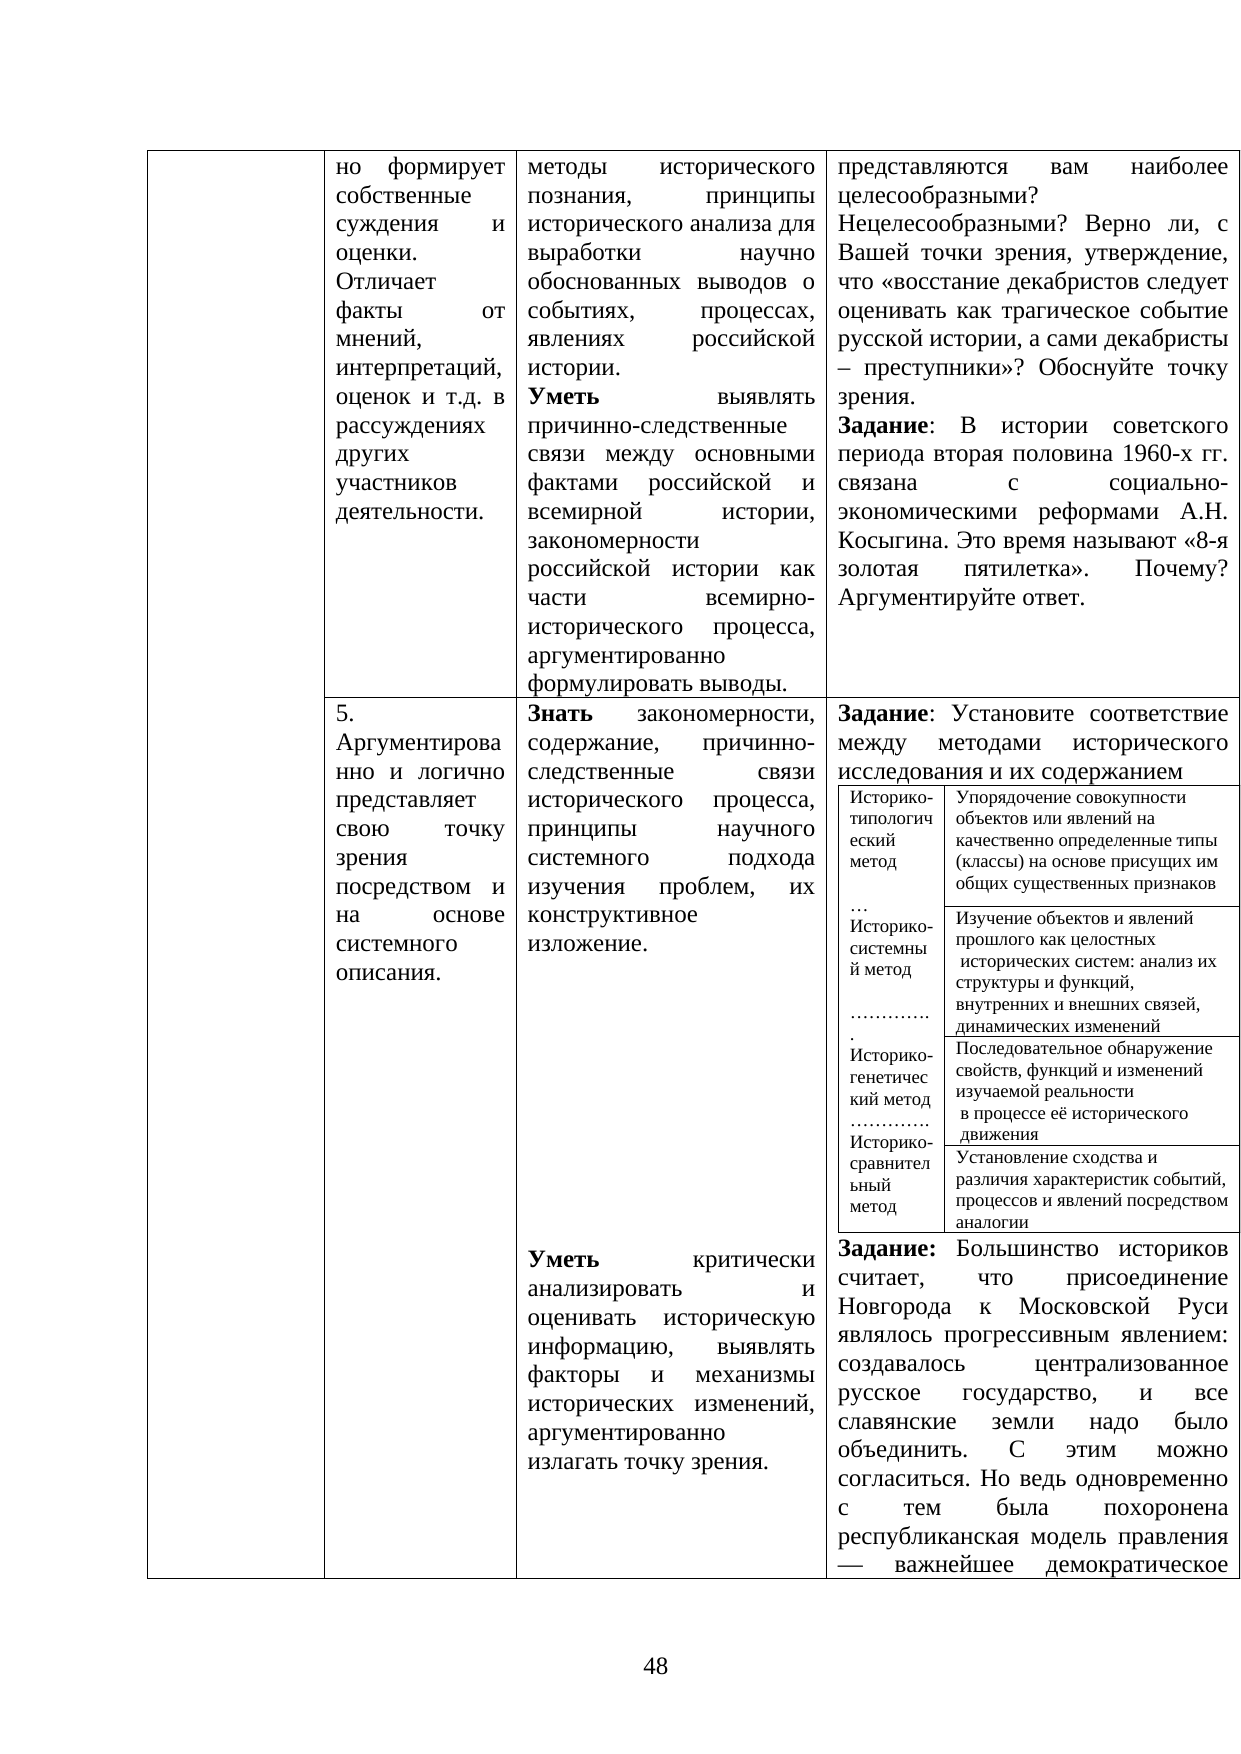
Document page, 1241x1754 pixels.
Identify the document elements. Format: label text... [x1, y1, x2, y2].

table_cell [517, 151, 826, 697]
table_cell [325, 698, 516, 1578]
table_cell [517, 698, 826, 1578]
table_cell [827, 151, 1239, 697]
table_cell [827, 698, 1239, 1578]
